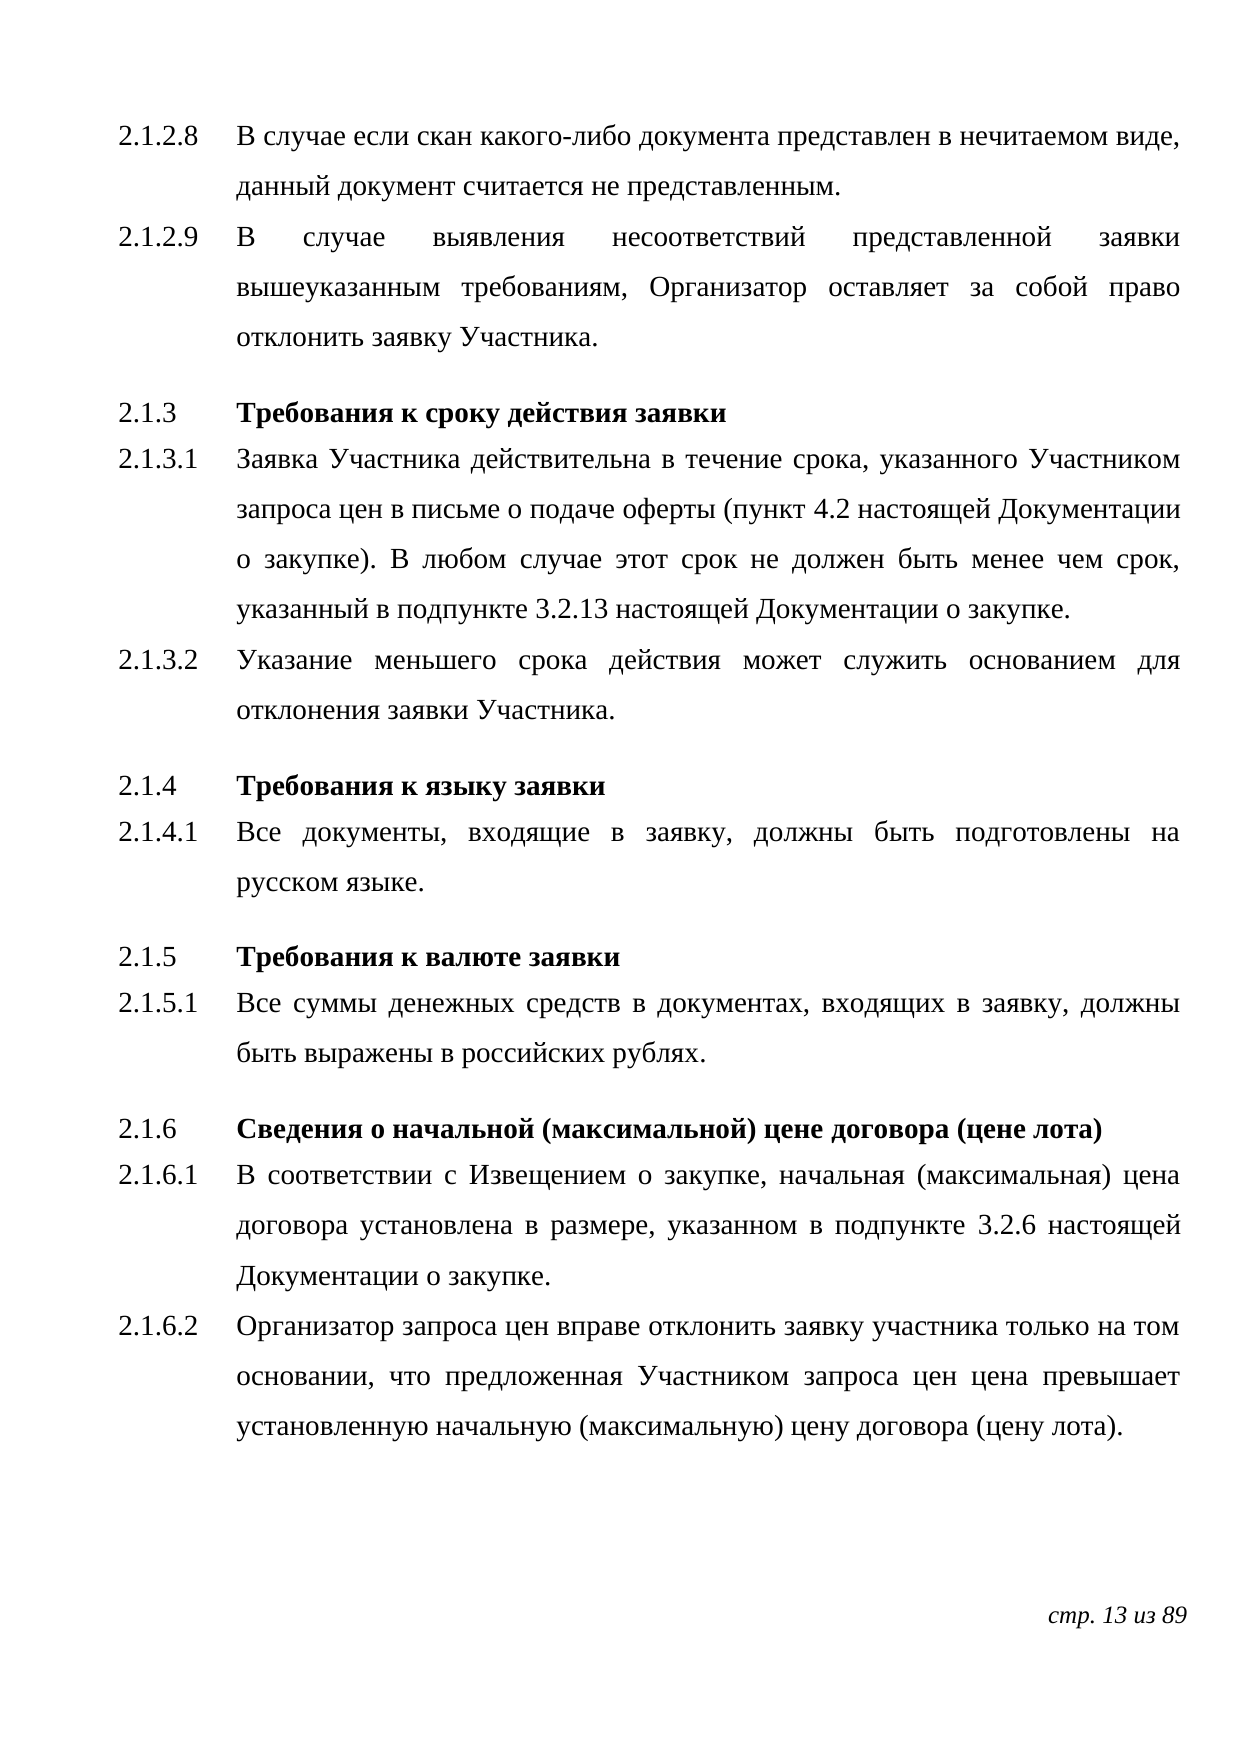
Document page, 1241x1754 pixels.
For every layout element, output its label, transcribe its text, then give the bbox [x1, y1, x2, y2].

text Указание меньшего срока действия может служить основанием для отклонения заявки Участника. [118, 642, 1181, 726]
text Сведения о начальной (максимальной) цене договора (цене лота) [118, 1111, 1181, 1144]
list В случае если скан какого-либо документа представлен в нечитаемом виде, данный документ считается не представленным. [118, 118, 1181, 202]
text Организатор запроса цен вправе отклонить заявку участника только на том основании, что предложенная Участником запроса цен цена превышает установленную начальную (максимальную) цену договора (цену лота). [118, 1308, 1181, 1442]
text Заявка Участника действительна в течение срока, указанного Участником запроса цен в письме о подаче оферты (пункт 4.2 настоящей Документации о закупке). В любом случае этот срок не должен быть менее чем срок, указанный в подпункте 3.2.13 настоящей Документации о закупке. [118, 441, 1181, 625]
text Все суммы денежных средств в документах, входящих в заявку, должны быть выражены в российских рублях. [118, 985, 1181, 1069]
list В случае выявления несоответствий представленной заявки вышеуказанным требованиям, Организатор оставляет за собой право отклонить заявку Участника. [118, 219, 1181, 353]
list Все документы, входящие в заявку, должны быть подготовлены на русском языке. [118, 814, 1181, 897]
text Требования к валюте заявки [118, 939, 1181, 973]
text В соответствии с Извещением о закупке, начальная (максимальная) цена договора установлена в размере, указанном в подпункте 3.2.6 настоящей Документации о закупке. [118, 1157, 1181, 1291]
text Требования к языку заявки [118, 768, 1181, 801]
text Требования к сроку действия заявки [118, 395, 1181, 428]
